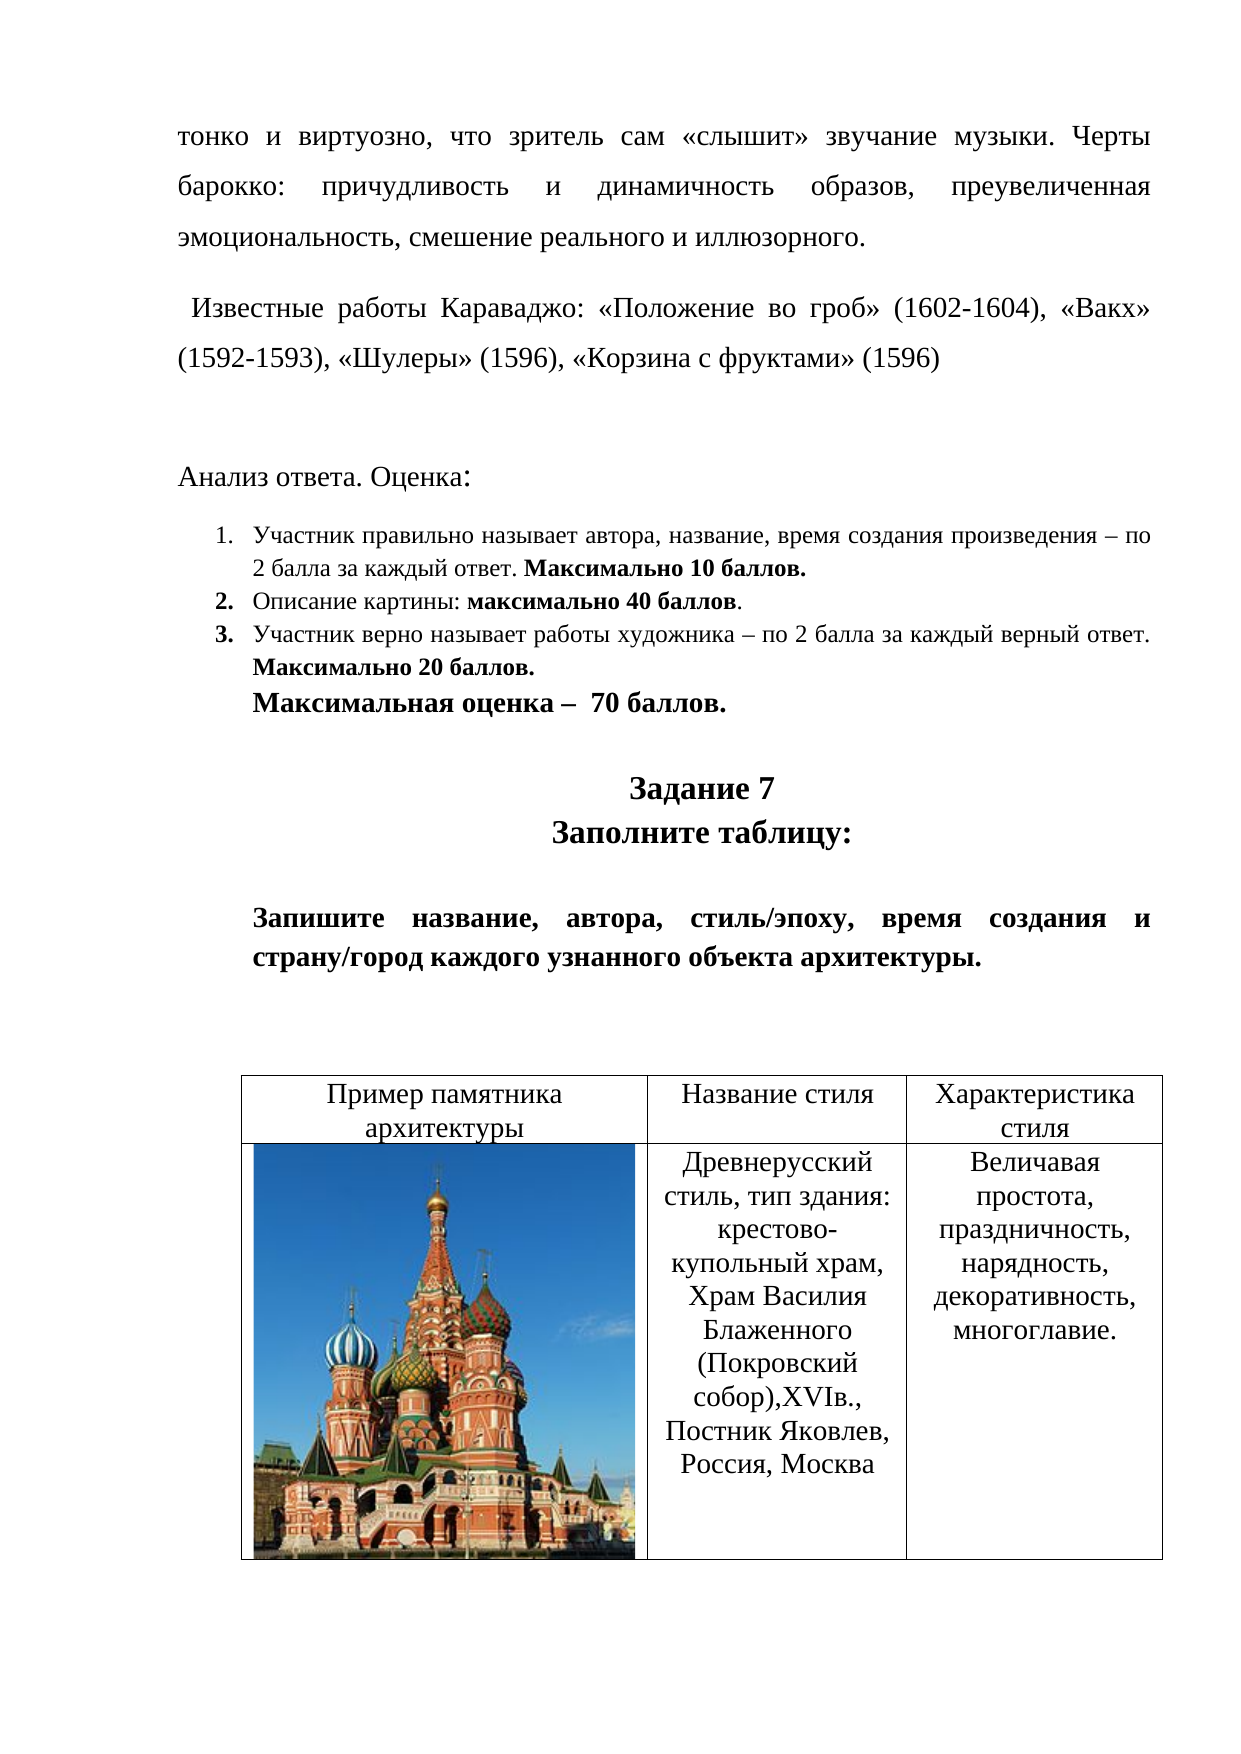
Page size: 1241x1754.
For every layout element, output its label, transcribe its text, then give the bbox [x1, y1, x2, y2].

table_header Характеристика стиля [907, 1076, 1162, 1143]
table_header Название стиля [648, 1076, 906, 1143]
table_cell Древнерусский стиль, тип здания: крестово-купольный храм, Храм Василия Блаженного (Покровский собор),ХVIв., Постник Яковлев, Россия, Москва [648, 1144, 906, 1559]
picture [253, 1144, 636, 1559]
text Анализ ответа. Оценка: [177, 455, 1152, 494]
list Заполните таблицу: [252, 812, 1152, 850]
list Запишите название, автора, стиль/эпоху, время создания и страну/город каждого узнанного объекта архитектуры. [252, 900, 1152, 972]
list Участник верно называет работы художника – по 2 балла за каждый верный ответ. Максимально 20 баллов. [215, 619, 1152, 681]
table_header Пример памятника архитектуры [242, 1076, 647, 1143]
table_cell [242, 1144, 253, 1559]
table_cell Величавая простота, праздничность, нарядность, декоративность, многоглавие. [907, 1144, 1162, 1559]
table_cell [636, 1144, 647, 1559]
list Описание картины: максимально 40 баллов. [215, 586, 1152, 615]
list Максимальная оценка – 70 баллов. [252, 685, 1152, 719]
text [177, 118, 1152, 252]
list Задание 7 [252, 768, 1152, 806]
list Известные работы Караваджо: «Положение во гроб» (1602-1604), «Вакх» (1592-1593), «Шулеры» (1596), «Корзина с фруктами» (1596) [177, 290, 1152, 374]
list Участник правильно называет автора, название, время создания произведения – по 2 балла за каждый ответ. Максимально 10 баллов. [215, 520, 1152, 582]
